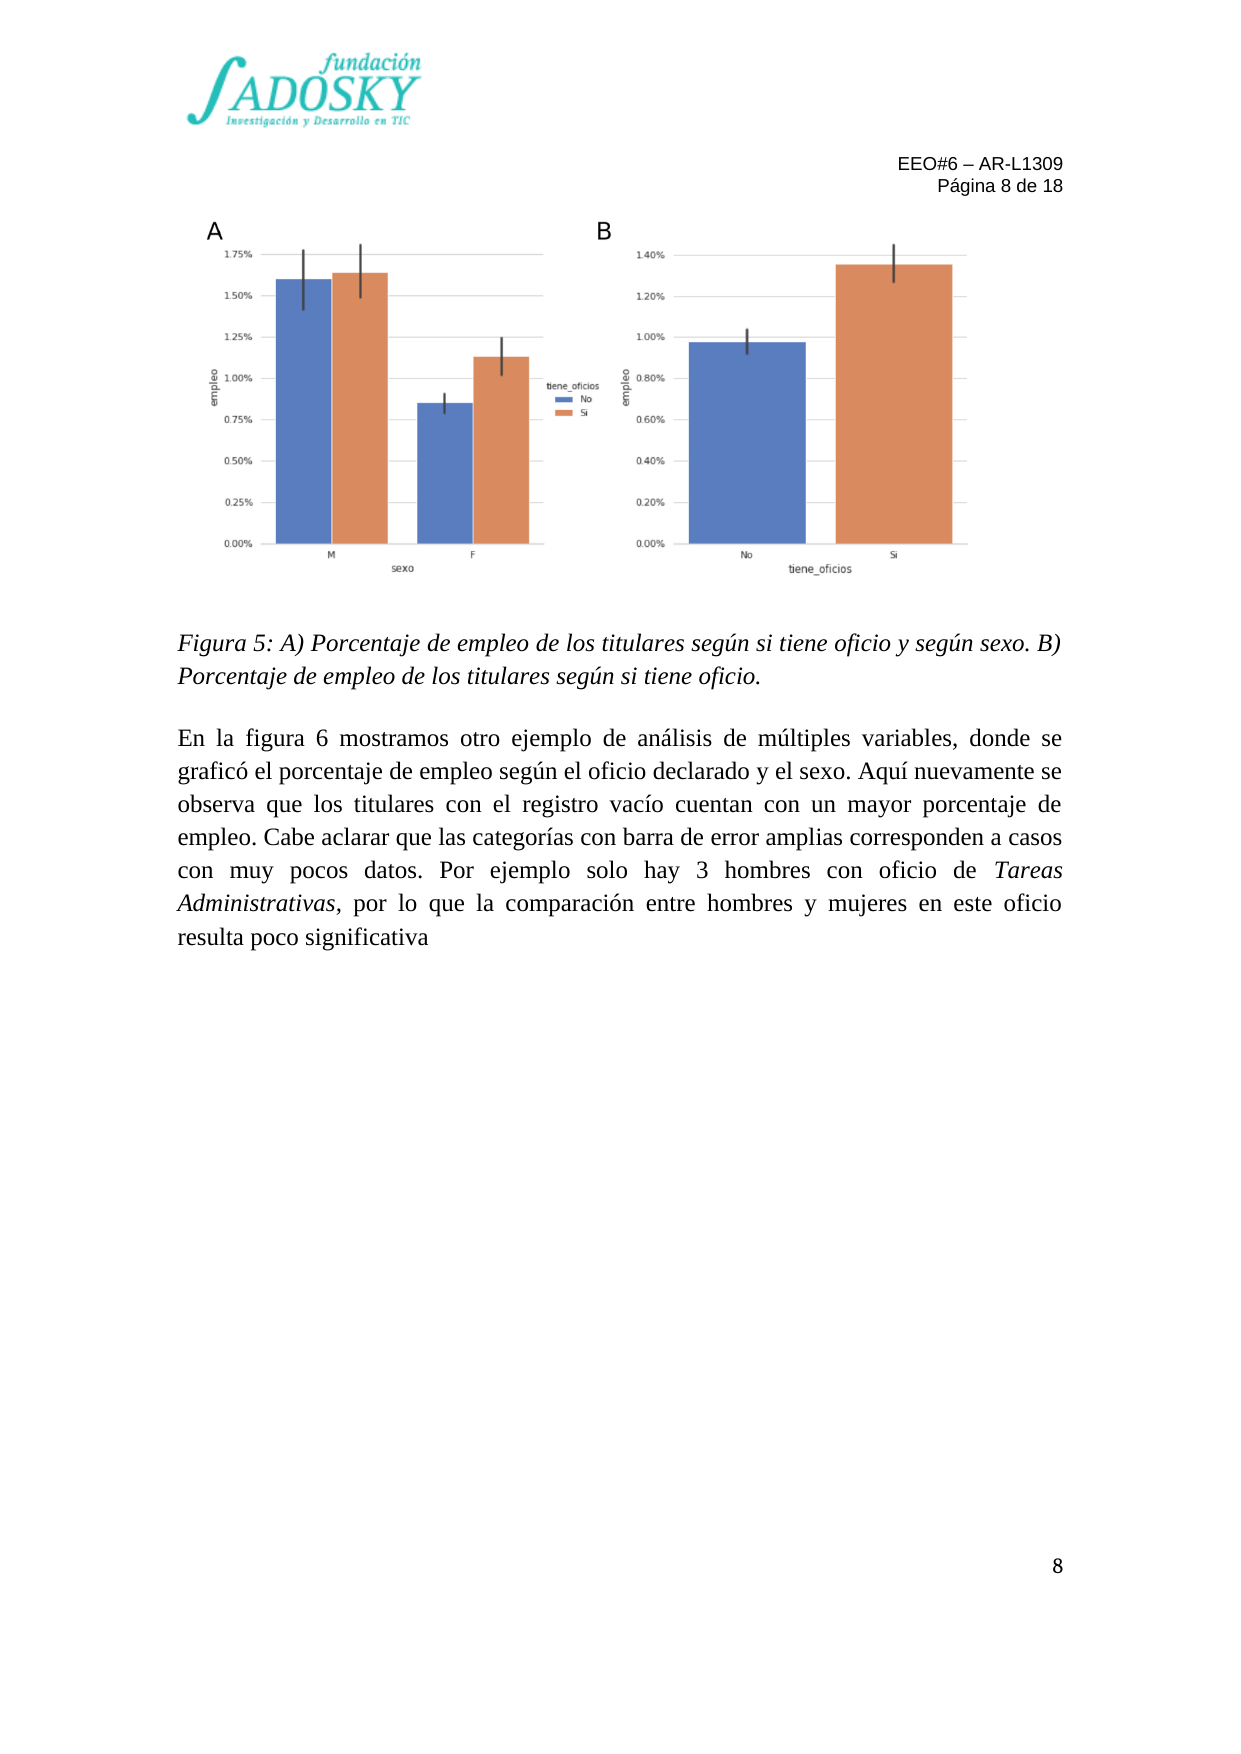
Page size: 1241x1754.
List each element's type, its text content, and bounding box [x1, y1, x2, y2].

picture [177, 49, 433, 129]
text Figura 5: A) Porcentaje de empleo de los titulares según si tiene oficio y según sexo. B) Porcentaje de empleo de los titulares según si tiene oficio. [177, 628, 1063, 690]
text En la figura 6 mostramos otro ejemplo de análisis de múltiples variables, donde se graficó el porcentaje de empleo según el oficio declarado y el sexo. Aquí nuevamente se observa que los titulares con el registro vacío cuentan con un mayor porcentaje de empleo. Cabe aclarar que las categorías con barra de error amplias corresponden a casos con muy pocos datos. Por ejemplo solo hay 3 hombres con oficio de Tareas Administrativas, por lo que la comparación entre hombres y mujeres en este oficio resulta poco significativa [177, 723, 1063, 950]
picture [177, 208, 1003, 595]
